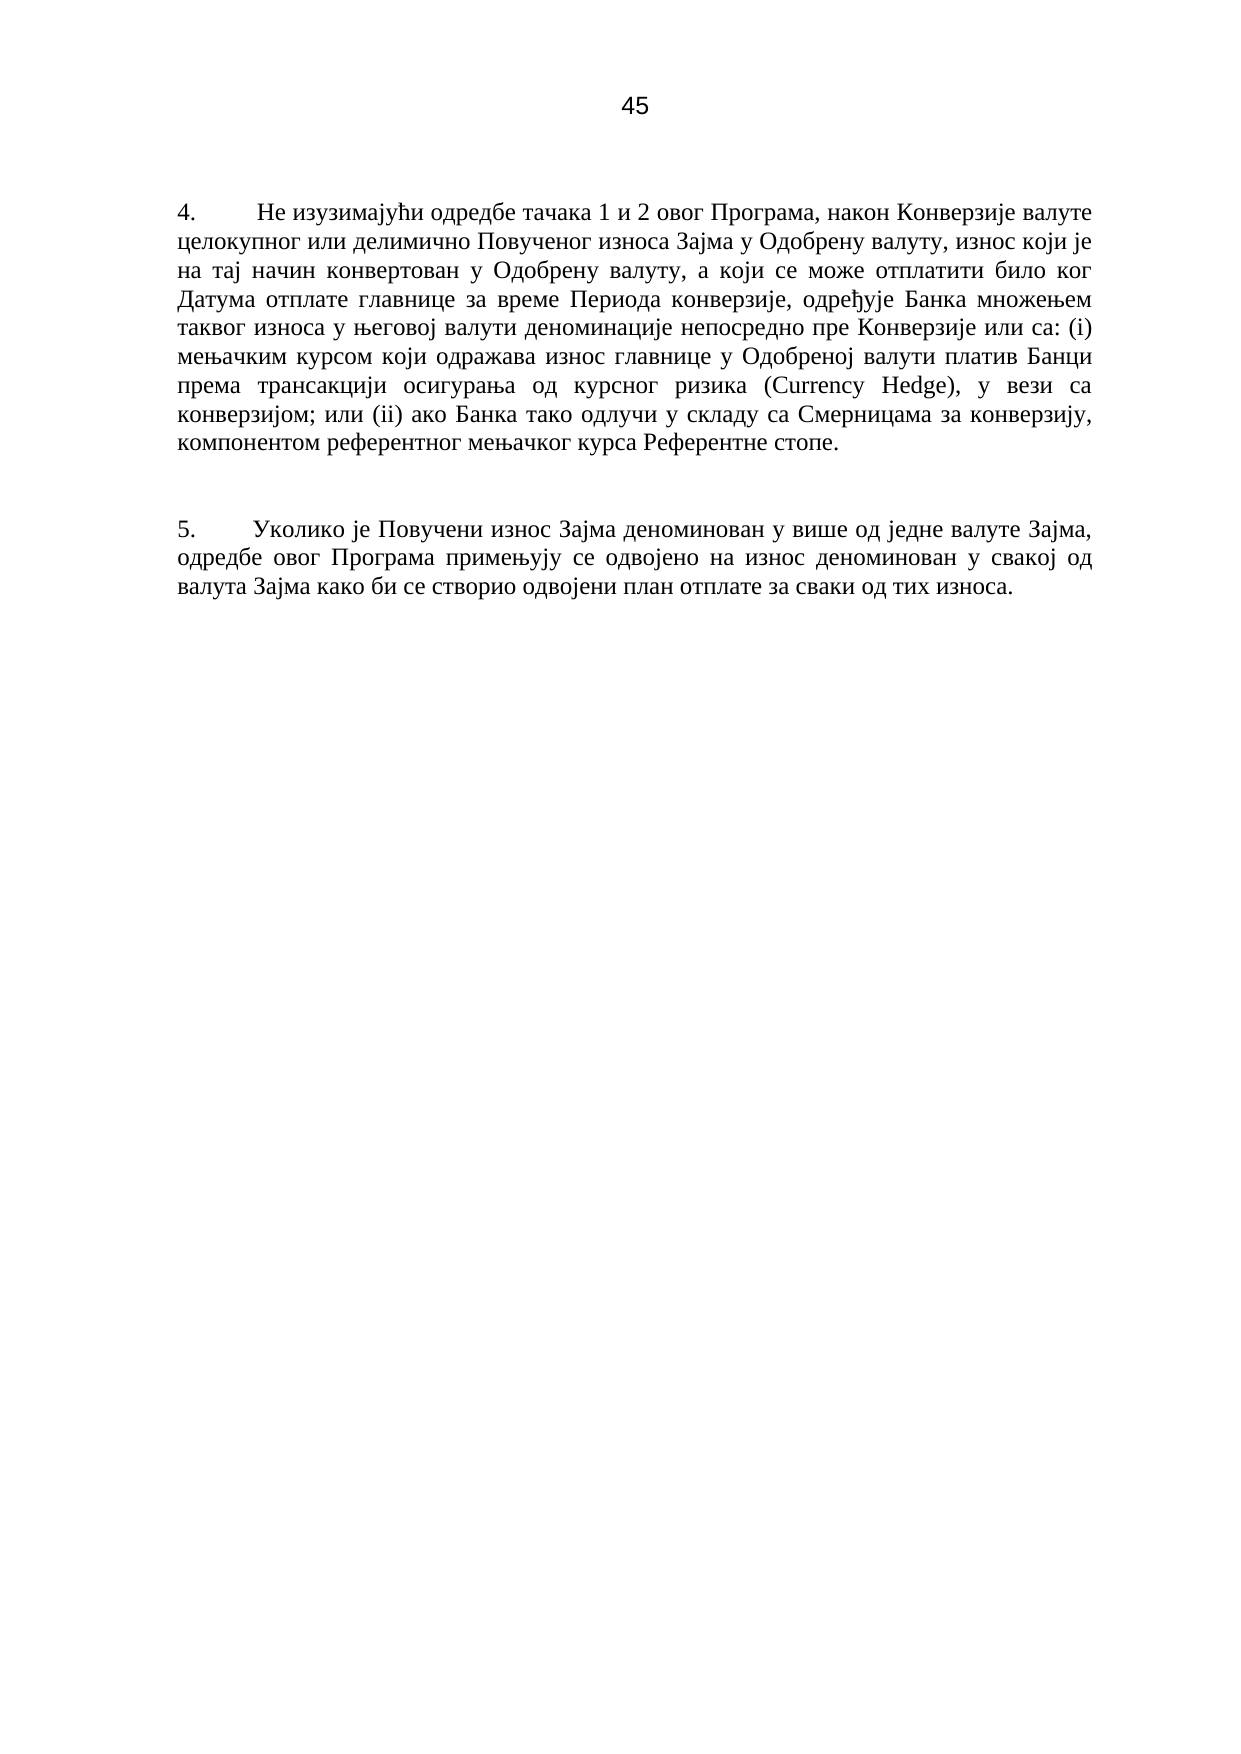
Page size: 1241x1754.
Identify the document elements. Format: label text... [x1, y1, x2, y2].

list Не изузимајући одредбе тачака 1 и 2 овог Програма, након Конверзије валуте целокупног или делимично Повученог износа Зајма у Одобрену валуту, износ који је на тај начин конвертован у Одобрену валуту, а који се може отплатити било ког Датума отплате главнице за време Периода конверзије, одређује Банка множењем таквог износа у његовој валути деноминације непосредно пре Конверзије или са: (i) мењачким курсом који одражава износ главнице у Одобреној валути платив Банци према трансакцији осигурања од курсног ризика (Currency Hedge), у вези са конверзијом; или (ii) ако Банка тако одлучи у складу са Смерницама за конверзију, компонентом референтног мењачког курса Референтне стопе. [177, 197, 1093, 456]
text 5. Уколико је Повучени износ Зајма деноминован у више од једне валуте Зајма, одредбе овог Програма примењују се одвојено на износ деноминован у свакој од валута Зајма како би се створио одвојени план отплате за сваки од тих износа. [177, 514, 1093, 600]
